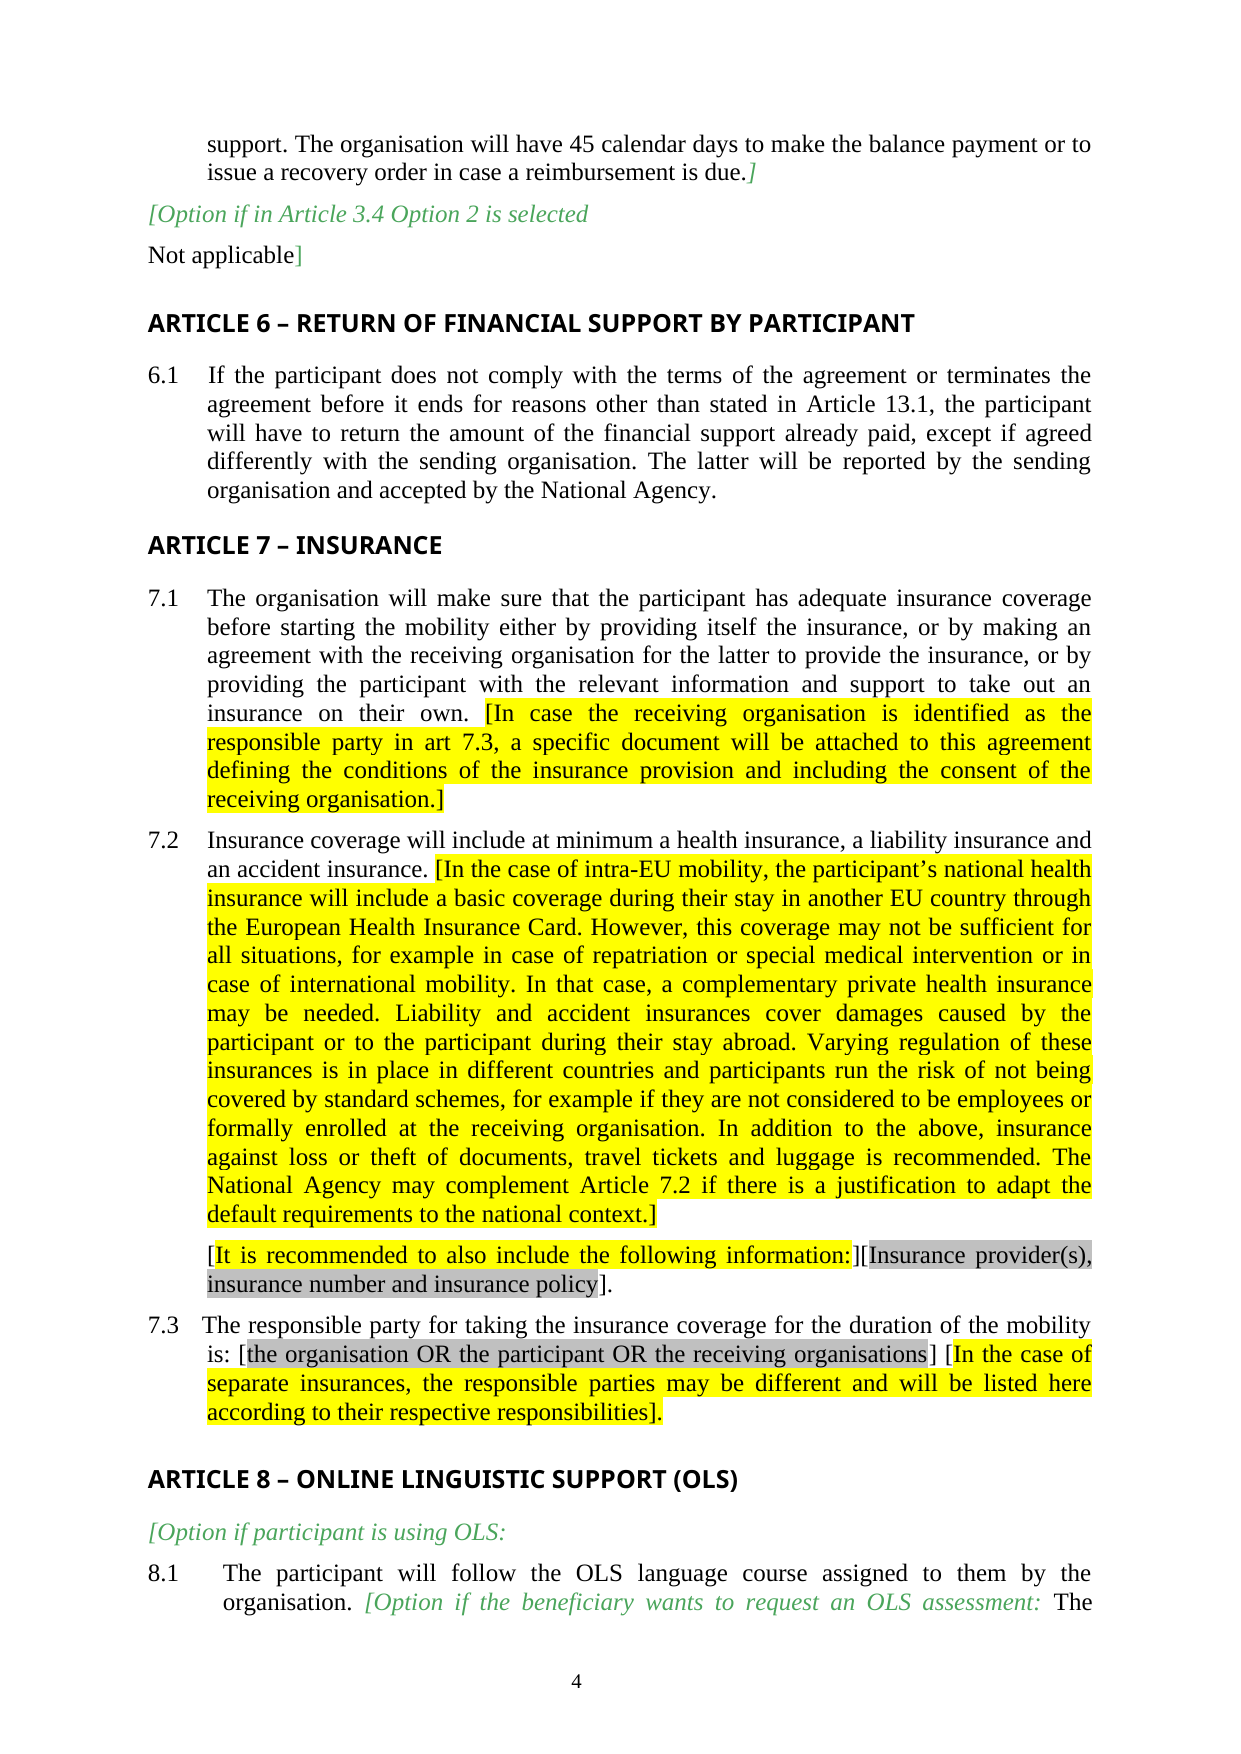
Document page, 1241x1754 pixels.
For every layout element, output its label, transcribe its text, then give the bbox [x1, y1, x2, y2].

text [148, 129, 1092, 186]
subtitle ARTICLE 6 – Return of financial support by participant [148, 305, 1092, 339]
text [148, 1558, 1092, 1616]
text 7.3 The responsible party for taking the insurance coverage for the duration of the mobility is: [the organisation OR the participant OR the receiving organisations] [In the case of separate insurances, the responsible parties may be different and will be listed here according to their respective responsibilities]. [148, 1310, 1092, 1425]
text 7.1 The organisation will make sure that the participant has adequate insurance coverage before starting the mobility either by providing itself the insurance, or by making an agreement with the receiving organisation for the latter to provide the insurance, or by providing the participant with the relevant information and support to take out an insurance on their own. [In case the receiving organisation is identified as the responsible party in art 7.3, a specific document will be attached to this agreement defining the conditions of the insurance provision and including the consent of the receiving organisation.] [148, 583, 1092, 813]
text [Option if in Article 3.4 Option 2 is selected [148, 199, 1092, 227]
subtitle ARTICLE 8 – ONLINE LINGUISTIC SUPPORT (OLS) [148, 1462, 1092, 1496]
subtitle ARTICLE 7 – INSURANCE [148, 528, 1092, 562]
text 7.2 Insurance coverage will include at minimum a health insurance, a liability insurance and an accident insurance. [In the case of intra-EU mobility, the participant’s national health insurance will include a basic coverage during their stay in another EU country through the European Health Insurance Card. However, this coverage may not be sufficient for all situations, for example in case of repatriation or special medical intervention or in case of international mobility. In that case, a complementary private health insurance may be needed. Liability and accident insurances cover damages caused by the participant or to the participant during their stay abroad. Varying regulation of these insurances is in place in different countries and participants run the risk of not being covered by standard schemes, for example if they are not considered to be employees or formally enrolled at the receiving organisation. In addition to the above, insurance against loss or theft of documents, travel tickets and luggage is recommended. The National Agency may complement Article 7.2 if there is a justification to adapt the default requirements to the national context.] [148, 825, 1092, 1228]
text [It is recommended to also include the following information:][Insurance provider(s), insurance number and insurance policy]. [598, 1240, 1092, 1298]
text Not applicable] [148, 240, 1092, 269]
text 6.1 If the participant does not comply with the terms of the agreement or terminates the agreement before it ends for reasons other than stated in Article 13.1, the participant will have to return the amount of the financial support already paid, except if agreed differently with the sending organisation. The latter will be reported by the sending organisation and accepted by the National Agency. [148, 360, 1092, 504]
text [Option if participant is using OLS: [148, 1517, 1092, 1546]
